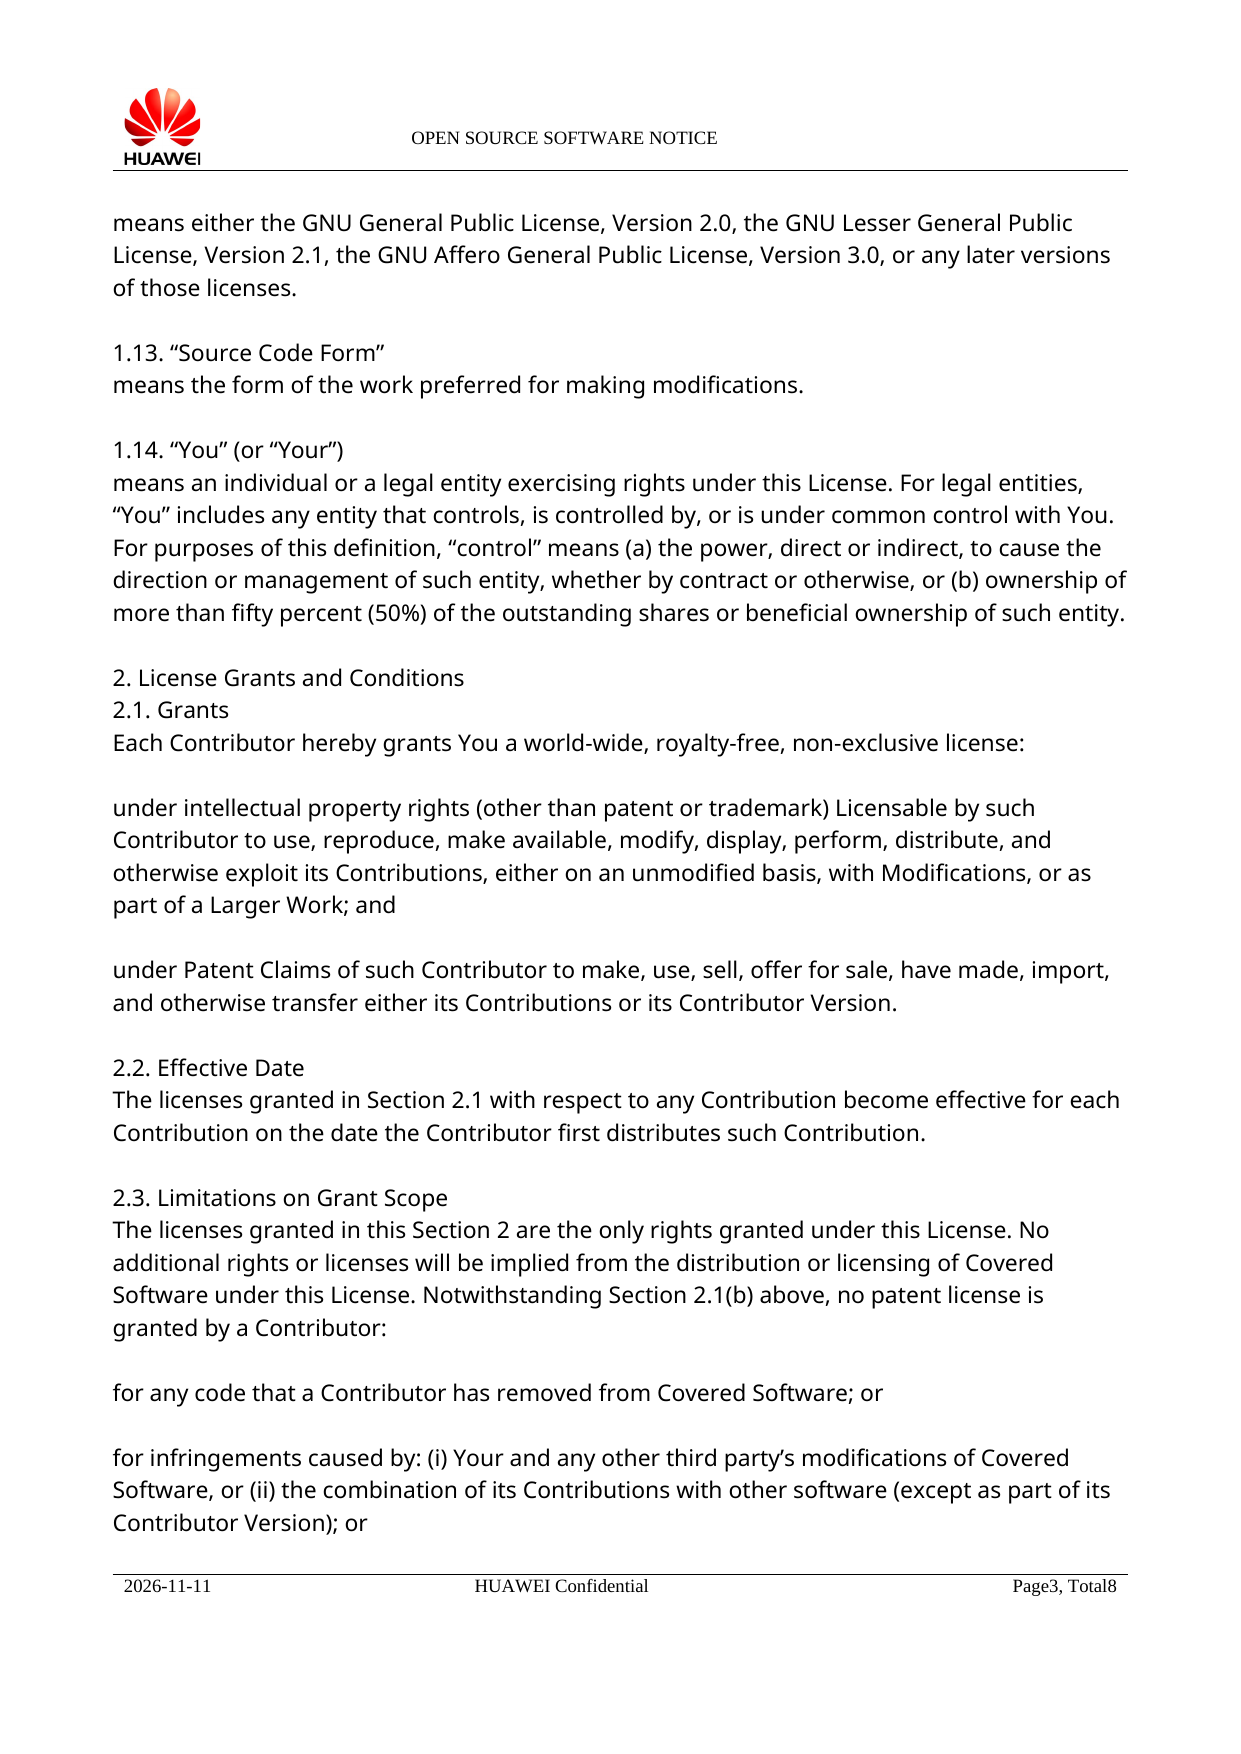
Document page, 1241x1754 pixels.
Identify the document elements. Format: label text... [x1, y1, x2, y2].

text means the form of the work preferred for making modifications. [112, 369, 1128, 401]
text 1.13. “Source Code Form” [112, 336, 1128, 369]
text 1.14. “You” (or “Your”) [112, 434, 1128, 466]
text means either the GNU General Public License, Version 2.0, the GNU Lesser General Public License, Version 2.1, the GNU Affero General Public License, Version 3.0, or any later versions of those licenses. [112, 206, 1128, 304]
text 2.1. Grants [112, 694, 1128, 726]
text 2. License Grants and Conditions [112, 661, 1128, 694]
text under intellectual property rights (other than patent or trademark) Licensable by such Contributor to use, reproduce, make available, modify, display, perform, distribute, and otherwise exploit its Contributions, either on an unmodified basis, with Modifications, or as part of a Larger Work; and [112, 791, 1128, 921]
text 2.2. Effective Date [112, 1051, 1128, 1084]
text Each Contributor hereby grants You a world-wide, royalty-free, non-exclusive license: [112, 726, 1128, 759]
text The licenses granted in this Section 2 are the only rights granted under this License. No additional rights or licenses will be implied from the distribution or licensing of Covered Software under this License. Notwithstanding Section 2.1(b) above, no patent license is granted by a Contributor: [112, 1214, 1128, 1344]
text for infringements caused by: (i) Your and any other third party’s modifications of Covered Software, or (ii) the combination of its Contributions with other software (except as part of its Contributor Version); or [112, 1441, 1128, 1539]
text 2.3. Limitations on Grant Scope [112, 1181, 1128, 1214]
picture [124, 88, 201, 165]
text for any code that a Contributor has removed from Covered Software; or [112, 1376, 1128, 1409]
text under Patent Claims of such Contributor to make, use, sell, offer for sale, have made, import, and otherwise transfer either its Contributions or its Contributor Version. [112, 954, 1128, 1019]
text means an individual or a legal entity exercising rights under this License. For legal entities, “You” includes any entity that controls, is controlled by, or is under common control with You. For purposes of this definition, “control” means (a) the power, direct or indirect, to cause the direction or management of such entity, whether by contract or otherwise, or (b) ownership of more than fifty percent (50%) of the outstanding shares or beneficial ownership of such entity. [112, 466, 1128, 629]
text The licenses granted in Section 2.1 with respect to any Contribution become effective for each Contribution on the date the Contributor first distributes such Contribution. [112, 1084, 1128, 1149]
